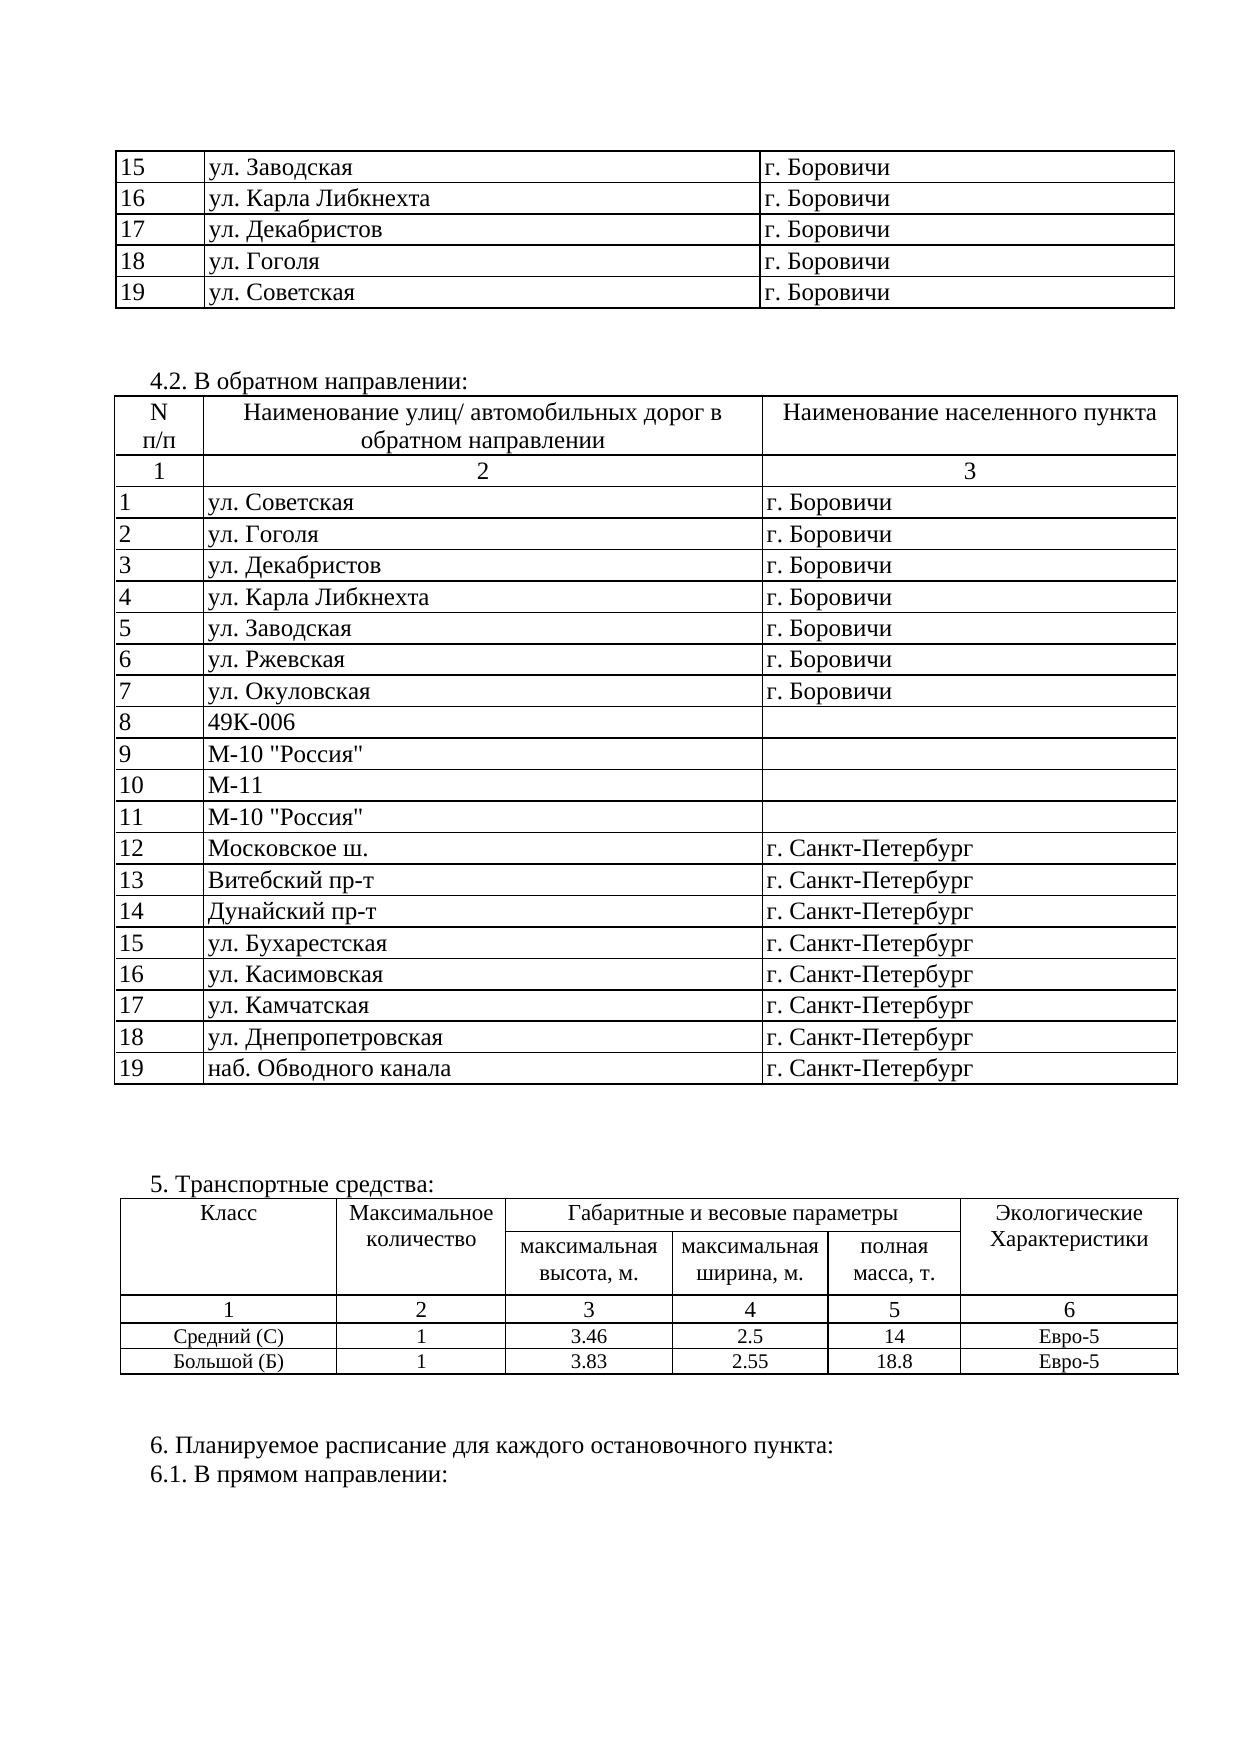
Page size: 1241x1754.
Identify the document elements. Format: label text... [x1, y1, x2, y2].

table_cell 7 [115, 675, 203, 706]
table_cell Витебский пр-т [204, 865, 762, 894]
table_cell 18 [117, 246, 204, 276]
table_cell 3.83 [506, 1349, 672, 1373]
table_cell г. Боровичи [761, 277, 1174, 307]
table_cell г. Боровичи [763, 580, 1177, 611]
table_cell 15 [115, 927, 203, 957]
table_cell ул. Карла Либкнехта [205, 183, 759, 213]
table_cell Большой (Б) [121, 1349, 336, 1373]
table_cell ул. Советская [205, 277, 759, 307]
table_cell г. Боровичи [761, 246, 1174, 276]
table_header Максимальное количество [337, 1199, 505, 1294]
table_cell ул. Бухарестская [204, 928, 762, 957]
table_cell Евро-5 [961, 1349, 1177, 1373]
table_cell 4 [673, 1296, 827, 1322]
table_cell максимальная высота, м. [506, 1232, 672, 1294]
table_header Наименование улиц/ автомобильных дорог в обратном направлении [204, 397, 762, 454]
table_cell 15 [117, 152, 204, 181]
table_cell М-10 "Россия" [204, 739, 762, 769]
table_cell г. Боровичи [763, 486, 1177, 517]
table_cell 9 [115, 738, 203, 769]
table_cell 2.55 [673, 1349, 827, 1373]
table_cell ул. Днепропетровская [204, 1022, 762, 1052]
table_cell 17 [117, 215, 204, 244]
table_cell г. Боровичи [763, 611, 1177, 643]
text 6. Планируемое расписание для каждого остановочного пункта: [150, 1430, 1090, 1459]
table_cell г. Боровичи [763, 643, 1177, 674]
table_cell [763, 706, 1177, 737]
table_header Класс [121, 1199, 336, 1294]
table_cell 11 [115, 801, 203, 832]
table_cell ул. Касимовская [204, 959, 762, 989]
table_cell ул. Окуловская [204, 676, 762, 706]
table_cell 5 [829, 1296, 960, 1322]
table_cell 3 [763, 454, 1177, 486]
table_cell Дунайский пр-т [204, 896, 762, 926]
table_cell ул. Декабристов [204, 550, 762, 580]
table_cell полная масса, т. [829, 1232, 960, 1294]
table_cell Московское ш. [204, 833, 762, 863]
table_cell 1 [121, 1296, 336, 1322]
table_cell [763, 737, 1177, 769]
table_header Наименование населенного пункта [763, 397, 1177, 454]
table_cell Евро-5 [961, 1324, 1177, 1348]
table_cell 12 [115, 833, 203, 863]
table_cell ул. Заводская [205, 152, 759, 181]
table_cell 17 [115, 990, 203, 1020]
table_cell [763, 769, 1177, 800]
table_cell ул. Гоголя [204, 519, 762, 548]
table_cell 1 [115, 455, 203, 486]
table_cell 3 [506, 1296, 672, 1322]
table_cell Средний (С) [121, 1324, 336, 1348]
table_cell 5 [115, 613, 203, 643]
table_cell 16 [117, 183, 204, 213]
table_cell г. Боровичи [763, 549, 1177, 580]
table_cell г. Боровичи [763, 674, 1177, 706]
table_cell 14 [115, 896, 203, 926]
table_cell г. Cанкт-Петербург [763, 832, 1177, 863]
text 5. Транспортные средства: [150, 1169, 1090, 1197]
table_cell 6 [115, 644, 203, 674]
table_cell г. Cанкт-Петербург [763, 989, 1177, 1020]
table_cell 3 [115, 550, 203, 580]
table_cell М-10 "Россия" [204, 802, 762, 832]
table_cell 2 [115, 518, 203, 548]
table_cell г. Cанкт-Петербург [763, 895, 1177, 926]
table_cell 8 [115, 707, 203, 737]
table_cell 19 [117, 277, 204, 307]
table_cell [763, 800, 1177, 832]
table_cell 2 [204, 456, 762, 486]
table_cell 13 [115, 864, 203, 894]
table_cell ул. Заводская [204, 613, 762, 643]
table_cell г. Cанкт-Петербург [763, 1052, 1177, 1083]
table_cell г. Боровичи [761, 183, 1174, 213]
table_cell ул. Карла Либкнехта [204, 582, 762, 611]
table_cell наб. Обводного канала [204, 1053, 762, 1083]
table_cell г. Боровичи [763, 517, 1177, 548]
table_cell г. Cанкт-Петербург [763, 863, 1177, 894]
table_cell 16 [115, 959, 203, 989]
table_cell 1 [115, 487, 203, 517]
table_cell г. Cанкт-Петербург [763, 1020, 1177, 1052]
table_cell г. Cанкт-Петербург [763, 958, 1177, 989]
table_header Габаритные и весовые параметры [506, 1199, 960, 1231]
table_cell г. Боровичи [761, 152, 1174, 181]
table_header N п/п [115, 397, 203, 454]
table_cell 1 [337, 1324, 505, 1348]
table_cell ул. Советская [204, 487, 762, 517]
table_cell ул. Декабристов [205, 215, 759, 244]
table_cell ул. Ржевская [204, 645, 762, 674]
table_cell 3.46 [506, 1324, 672, 1348]
table_cell ул. Гоголя [205, 246, 759, 276]
table_cell 2.5 [673, 1324, 827, 1348]
table_cell 18 [115, 1021, 203, 1052]
table_cell ул. Камчатская [204, 991, 762, 1020]
table_header Экологические Характеристики [961, 1199, 1177, 1294]
table_cell 2 [337, 1296, 505, 1322]
table_cell 4 [115, 581, 203, 611]
table_cell М-11 [204, 770, 762, 800]
table_cell 14 [829, 1324, 960, 1348]
table_cell максимальная ширина, м. [673, 1232, 827, 1294]
text 6.1. В прямом направлении: [150, 1459, 1090, 1487]
table_cell г. Боровичи [761, 215, 1174, 244]
table_cell 18.8 [829, 1349, 960, 1373]
table_cell 10 [115, 770, 203, 800]
table_cell 19 [115, 1053, 203, 1083]
table_cell 6 [961, 1296, 1177, 1322]
text 4.2. В обратном направлении: [150, 366, 1090, 395]
table_cell 49К-006 [204, 707, 762, 737]
table_cell г. Cанкт-Петербург [763, 926, 1177, 957]
table_cell 1 [337, 1349, 505, 1373]
